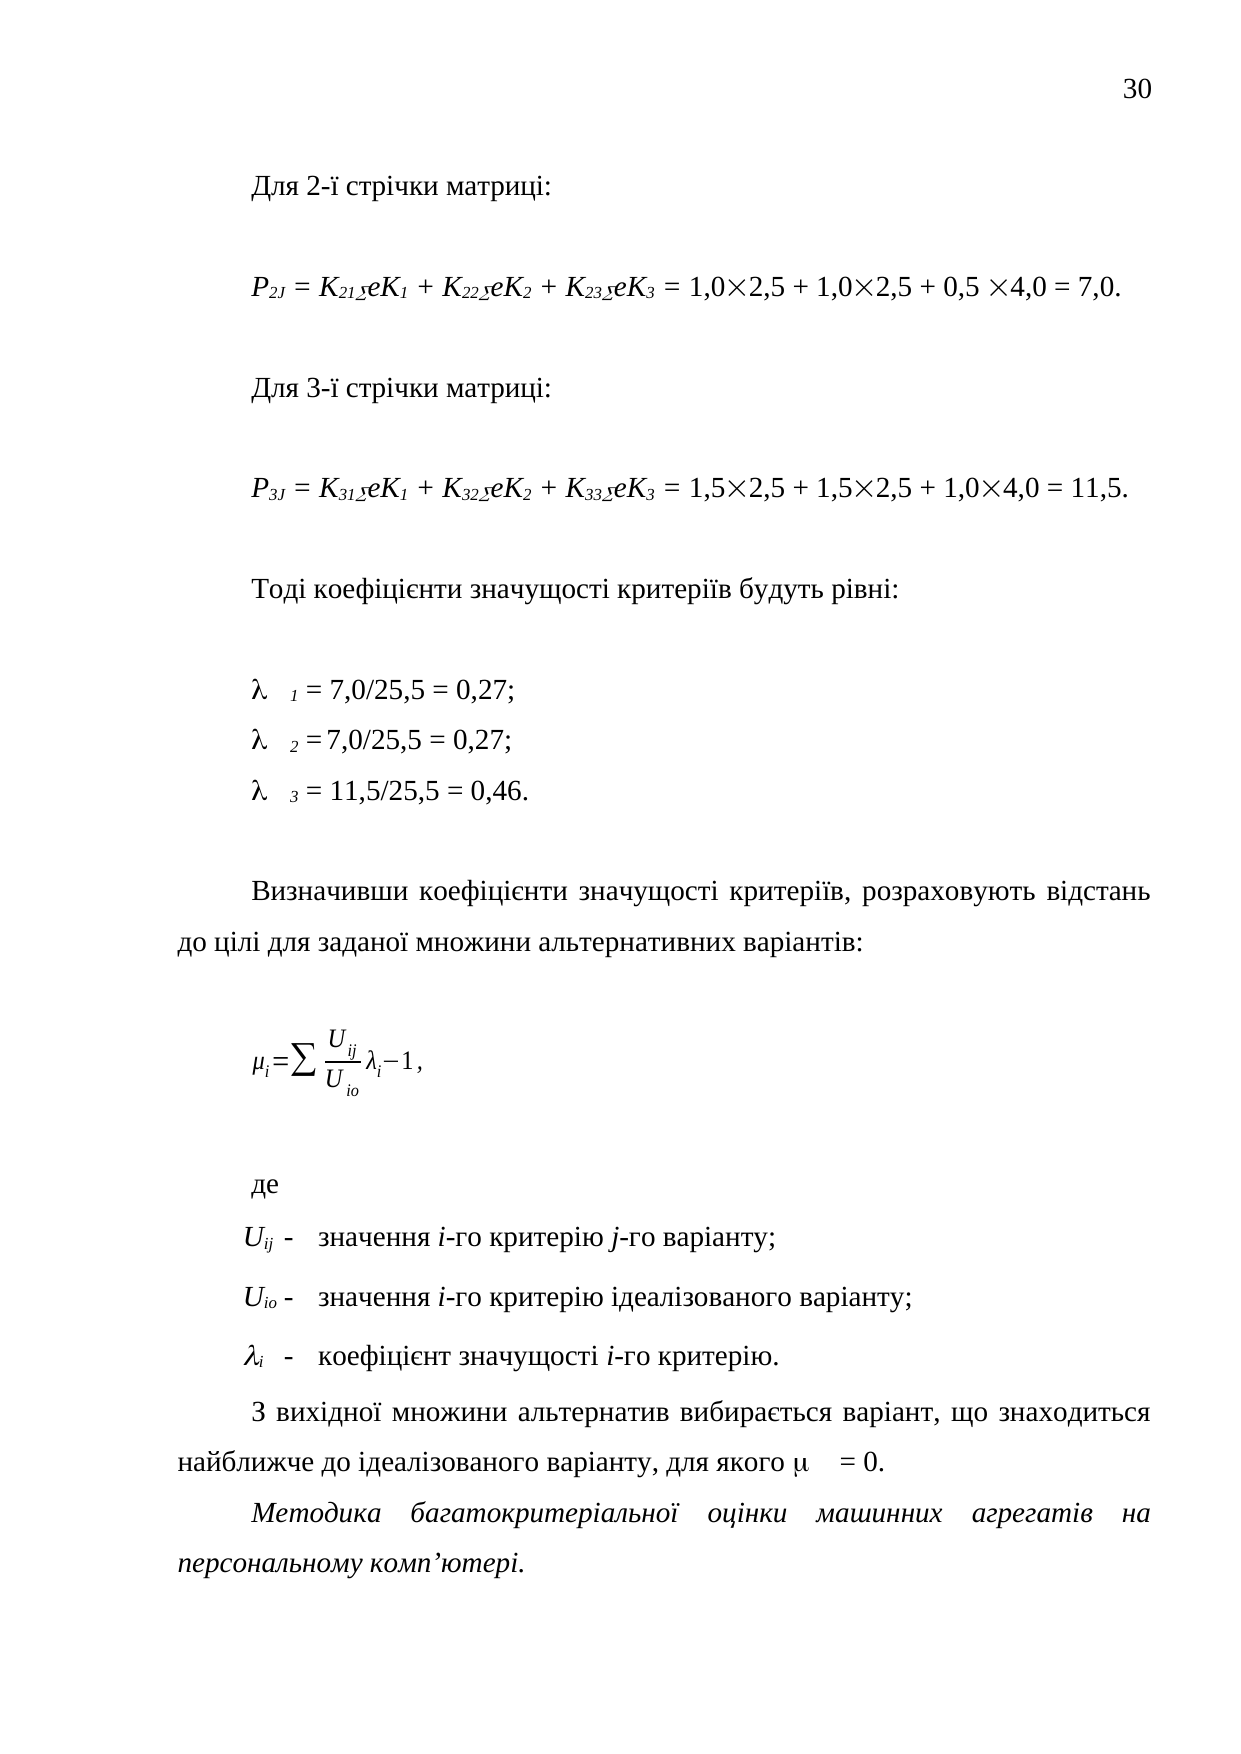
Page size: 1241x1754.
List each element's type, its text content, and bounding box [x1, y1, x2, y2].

text З вихідної множини альтернатив вибирається варіант, що знаходиться найближче до ідеалізованого варіанту, для якого  = 0. [177, 1394, 1152, 1478]
text Р2J = K21еK1 + K22еK2 + K23еK3 = 1,02,5 + 1,02,5 + 0,5 4,0 = 7,0. [177, 269, 1152, 303]
text Р3J = K31еK1 + K32еK2 + K33еK3 = 1,52,5 + 1,52,5 + 1,04,0 = 11,5. [177, 470, 1152, 504]
text Методика багатокритеріальної оцінки машинних агрегатів на персональному комп’ютері. [177, 1495, 1152, 1578]
table_cell коефіцієнт значущості i-го критерію. [315, 1335, 1111, 1394]
table_cell Uio [166, 1276, 281, 1335]
table_header значення i-го критерію j-го варіанту; [315, 1217, 1111, 1276]
text 3 = 11,5/25,5 = 0,46. [177, 773, 1152, 806]
text 1 = 7,0/25,5 = 0,27; [177, 672, 1152, 705]
table_cell значення i-го критерію ідеалізованого варіанту; [315, 1276, 1111, 1335]
table_cell - [281, 1335, 315, 1394]
text 2 = 7,0/25,5 = 0,27; [177, 722, 1152, 756]
table_header Uij [166, 1217, 281, 1276]
table_cell - [281, 1276, 315, 1335]
text де [177, 1166, 1152, 1200]
table_header - [281, 1217, 315, 1276]
text Для 3-ї стрічки матриці: [177, 370, 1152, 403]
text Визначивши коефіцієнти значущості критеріїв, розраховують відстань до цілі для заданої множини альтернативних варіантів: [177, 873, 1152, 957]
text Тоді коефіцієнти значущості критеріїв будуть рівні: [177, 571, 1152, 605]
text Для 2-ї стрічки матриці: [177, 168, 1152, 202]
table_cell i [166, 1335, 281, 1394]
